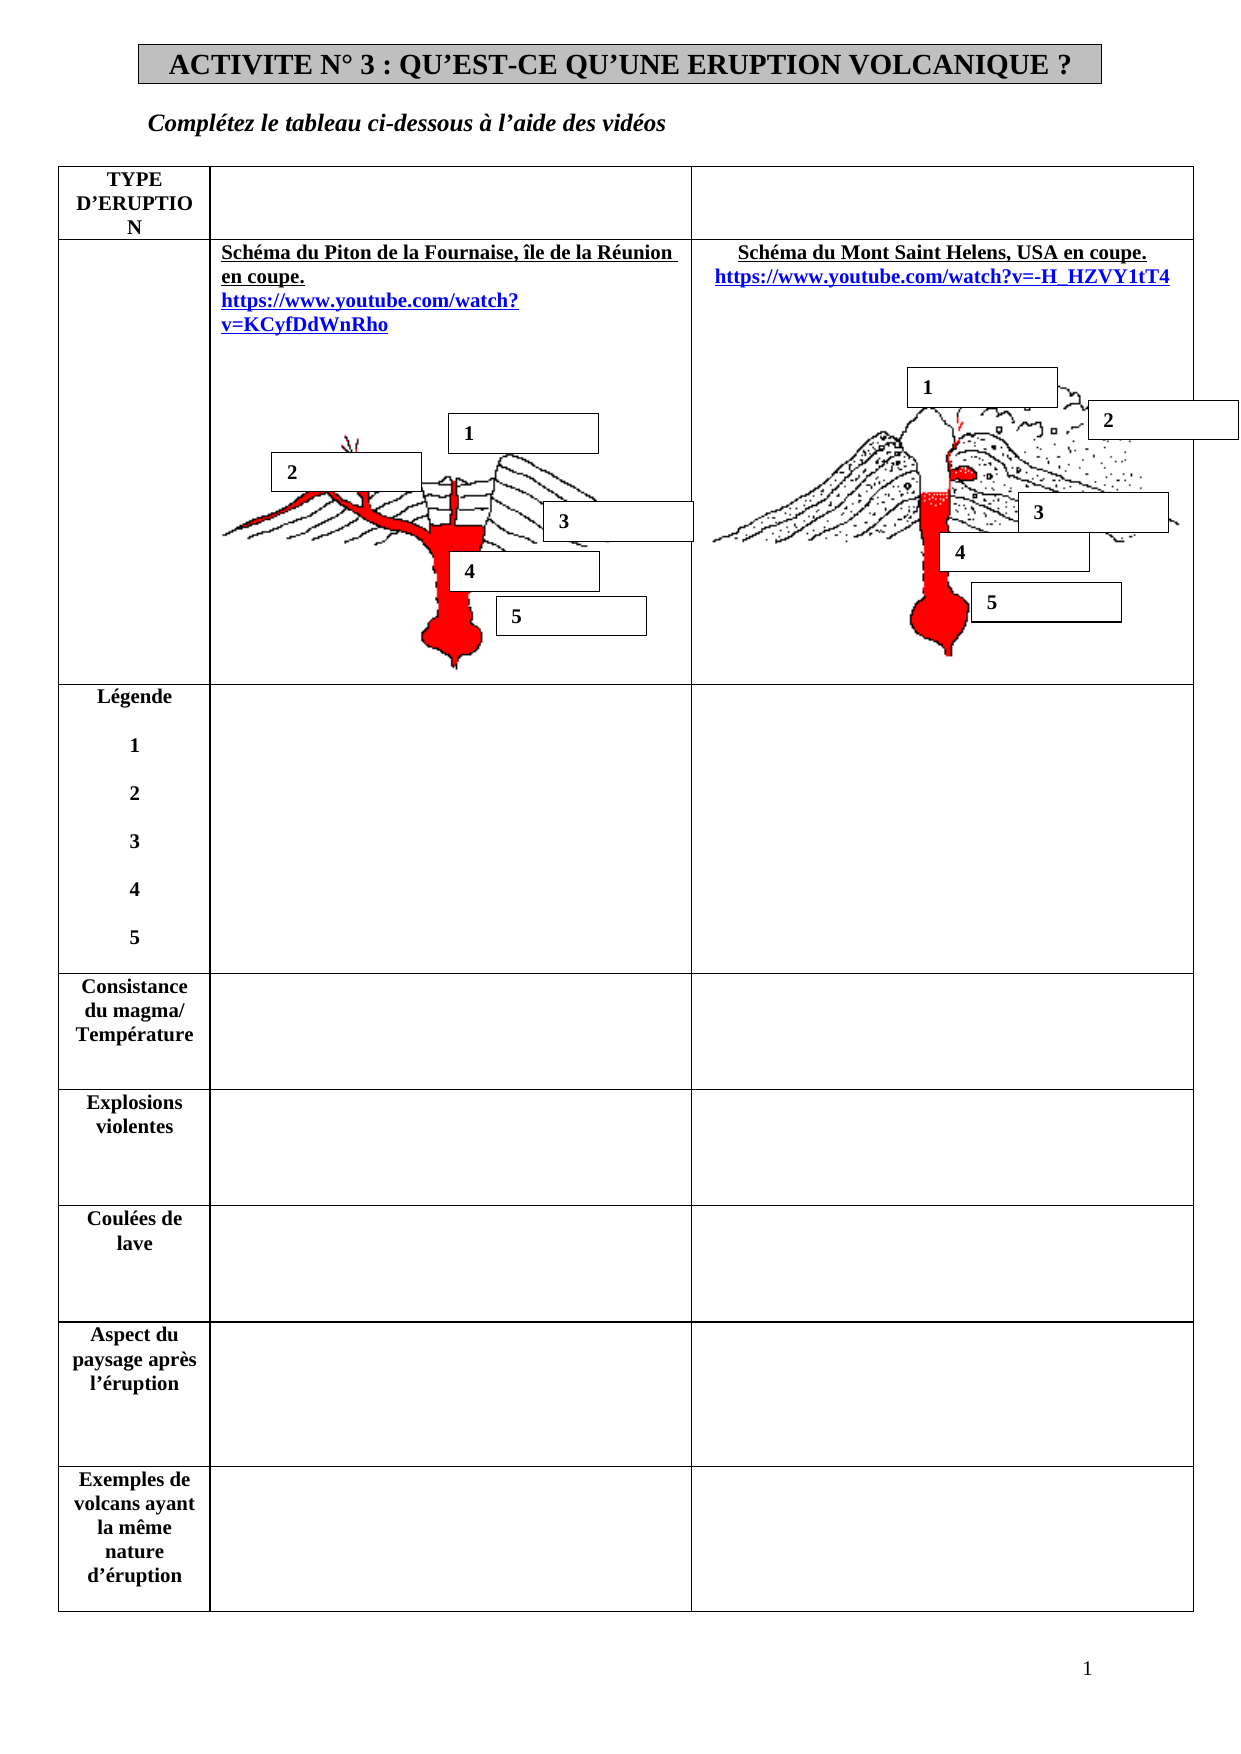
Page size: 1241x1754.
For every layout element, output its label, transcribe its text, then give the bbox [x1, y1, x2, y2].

table_cell Schéma du Mont Saint Helens, USA en coupe. https://www.youtube.com/watch?v=-H_HZVY1tT4 [692, 240, 1193, 683]
table_cell [211, 685, 691, 973]
table_cell Explosions violentes [59, 1090, 209, 1205]
table_cell Légende 1 2 3 4 5 [59, 685, 209, 973]
table_header [692, 167, 1193, 239]
table_cell Exemples de volcans ayant la même nature d’éruption [59, 1467, 209, 1611]
table_header TYPE D’ERUPTION [59, 167, 209, 239]
table_cell [692, 1206, 1193, 1321]
table_cell Schéma du Piton de la Fournaise, île de la Réunion en coupe. https://www.youtube.com/watch?v=KCyfDdWnRho [211, 240, 691, 683]
table_header [211, 167, 691, 239]
table_cell [692, 685, 1193, 973]
table_cell [692, 1090, 1193, 1205]
text Complétez le tableau ci-dessous à l’aide des vidéos [148, 108, 1093, 137]
table_cell Coulées de lave [59, 1206, 209, 1321]
table_cell [211, 1206, 691, 1321]
table_cell [211, 974, 691, 1089]
table_cell [692, 974, 1193, 1089]
table_cell [692, 1467, 1193, 1611]
table_cell Aspect du paysage après l’éruption [59, 1323, 209, 1466]
table_cell [211, 1323, 691, 1466]
table_cell [211, 1467, 691, 1611]
table_cell Consistance du magma/ Température [59, 974, 209, 1089]
table_cell [211, 1090, 691, 1205]
table_cell [59, 240, 209, 683]
text ACTIVITE N° 3 : QU’EST-CE QU’UNE ERUPTION VOLCANIQUE ? [139, 45, 1101, 83]
table_cell [692, 1323, 1193, 1466]
